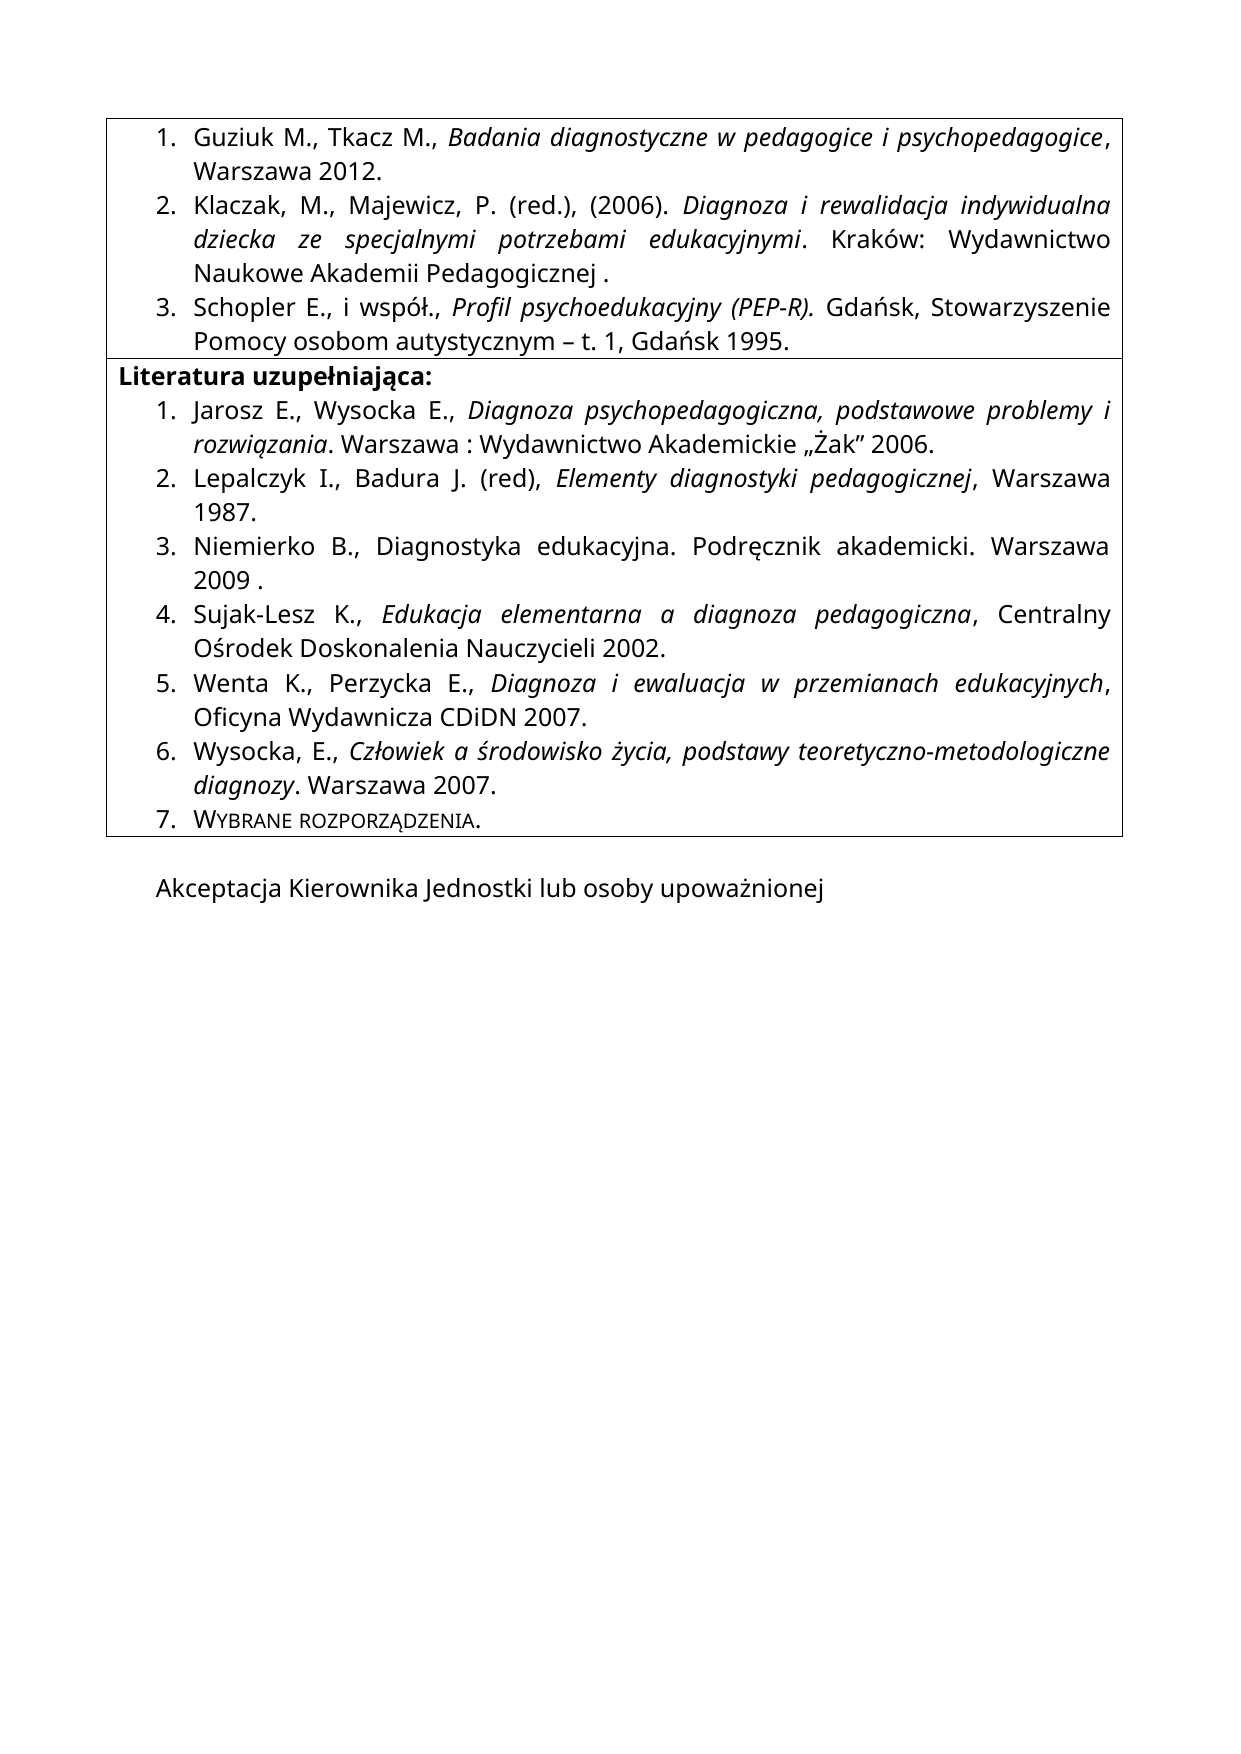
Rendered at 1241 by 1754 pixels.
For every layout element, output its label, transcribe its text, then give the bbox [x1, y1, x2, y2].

table_cell Literatura uzupełniająca: Jarosz E., Wysocka E., Diagnoza psychopedagogiczna, podstawowe problemy i rozwiązania. Warszawa : Wydawnictwo Akademickie „Żak” 2006. Lepalczyk I., Badura J. (red), Elementy diagnostyki pedagogicznej, Warszawa 1987. Niemierko B., Diagnostyka edukacyjna. Podręcznik akademicki. Warszawa 2009 . Sujak-Lesz K., Edukacja elementarna a diagnoza pedagogiczna, Centralny Ośrodek Doskonalenia Nauczycieli 2002. Wenta K., Perzycka E., Diagnoza i ewaluacja w przemianach edukacyjnych, Oficyna Wydawnicza CDiDN 2007. Wysocka, E., Człowiek a środowisko życia, podstawy teoretyczno-metodologiczne diagnozy. Warszawa 2007. Wybrane rozporządzenia. [107, 359, 1122, 836]
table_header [107, 119, 1122, 358]
text Akceptacja Kierownika Jednostki lub osoby upoważnionej [156, 871, 1122, 905]
